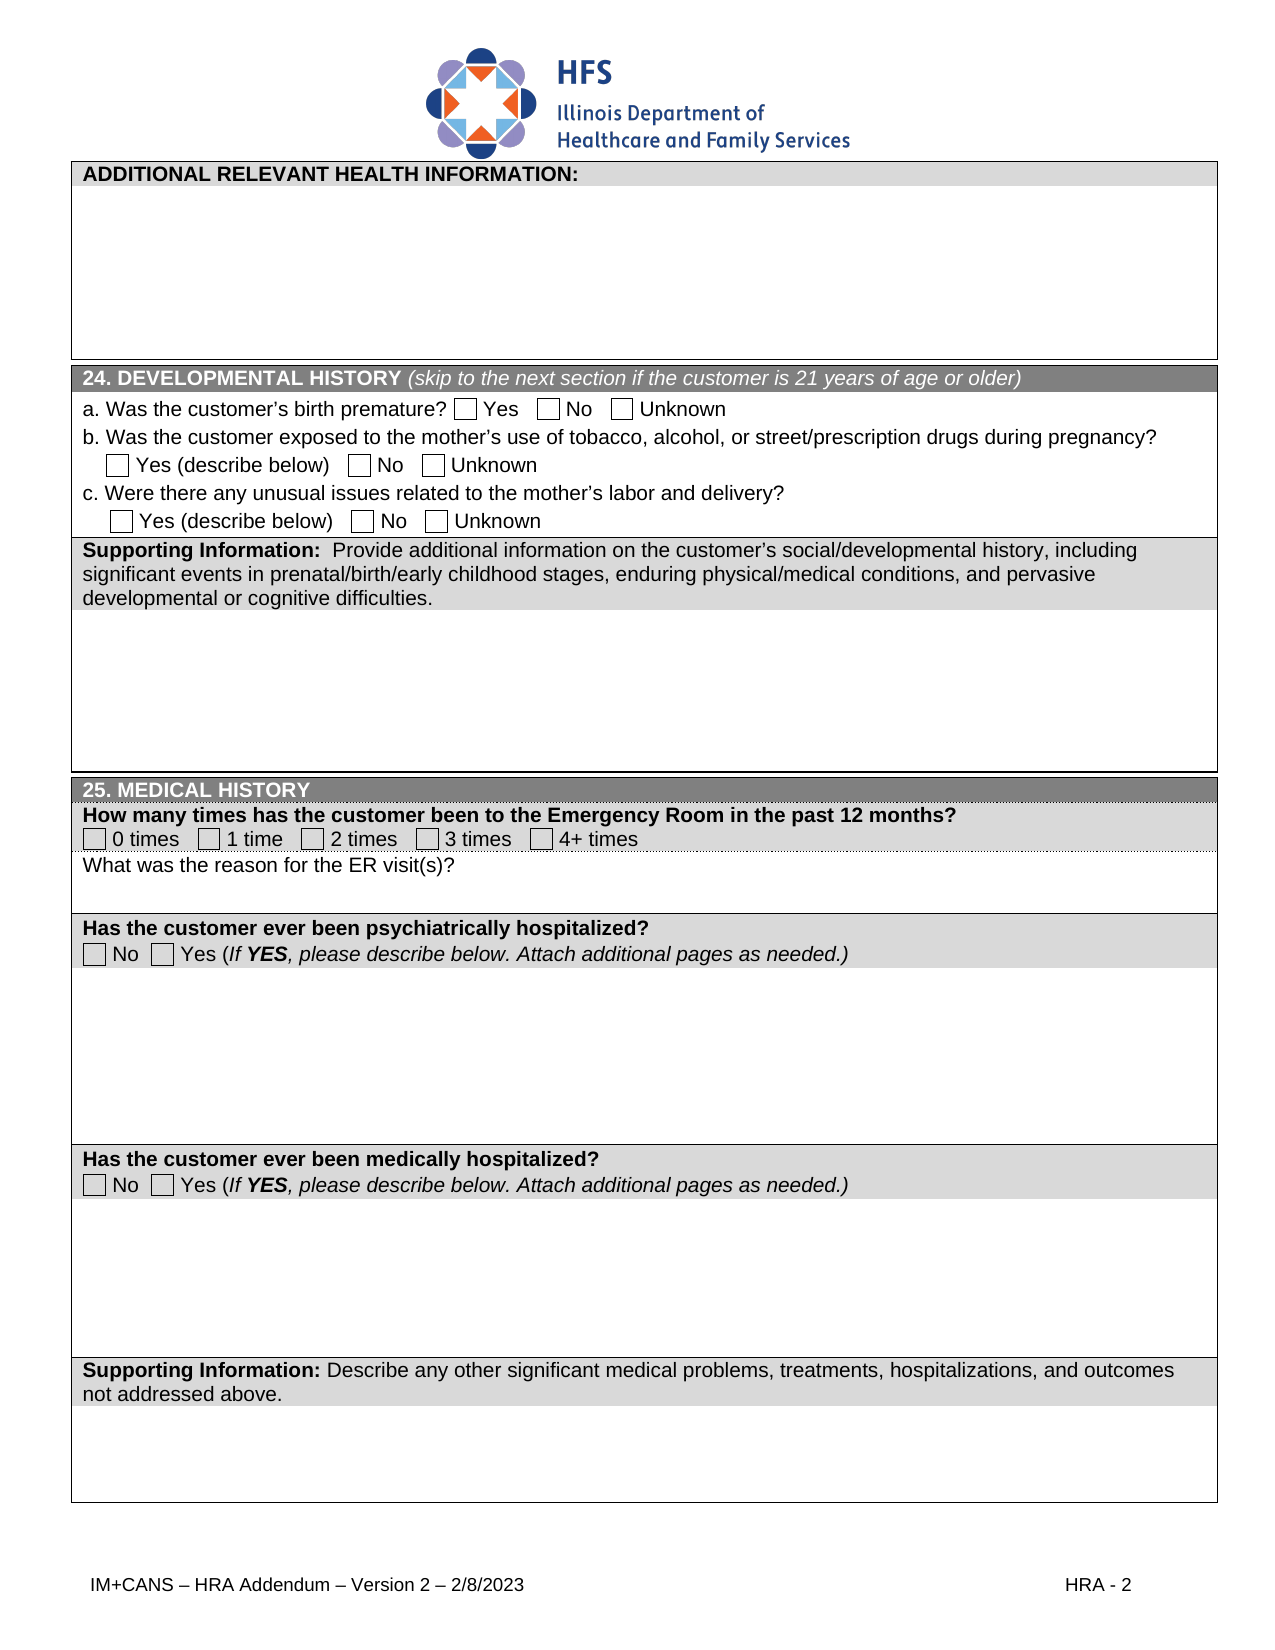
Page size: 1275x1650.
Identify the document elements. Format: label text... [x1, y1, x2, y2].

table_cell [72, 186, 1217, 359]
table_header 25. MEDICAL HISTORY [72, 778, 1217, 802]
table_cell [72, 1406, 1217, 1502]
table_cell [72, 1199, 1217, 1357]
table_cell Has the customer ever been psychiatrically hospitalized? No Yes (If YES, please describe below. Attach additional pages as needed.) [72, 914, 1217, 968]
table_cell Supporting Information: Provide additional information on the customer’s social/developmental history, including significant events in prenatal/birth/early childhood stages, enduring physical/medical conditions, and pervasive developmental or cognitive difficulties. [72, 538, 1217, 610]
table_cell Has the customer ever been medically hospitalized? No Yes (If YES, please describe below. Attach additional pages as needed.) [72, 1145, 1217, 1199]
table_cell [72, 610, 1217, 771]
table_cell [72, 968, 1217, 1143]
table_cell What was the reason for the ER visit(s)? [72, 851, 1217, 913]
table_header 24. DEVELOPMENTAL HISTORY (skip to the next section if the customer is 21 years of age or older) [72, 366, 1217, 392]
picture [424, 46, 851, 161]
table_header ADDITIONAL RELEVANT HEALTH INFORMATION: [72, 162, 1217, 186]
table_cell a. Was the customer’s birth premature? Yes No Unknown b. Was the customer exposed to the mother’s use of tobacco, alcohol, or street/prescription drugs during pregnancy? Yes (describe below) No Unknown c. Were there any unusual issues related to the mother’s labor and delivery? Yes (describe below) No Unknown [72, 393, 1217, 537]
table_cell Supporting Information: Describe any other significant medical problems, treatments, hospitalizations, and outcomes not addressed above. [72, 1358, 1217, 1406]
table_cell How many times has the customer been to the Emergency Room in the past 12 months? 0 times 1 time 2 times 3 times 4+ times [72, 802, 1217, 851]
